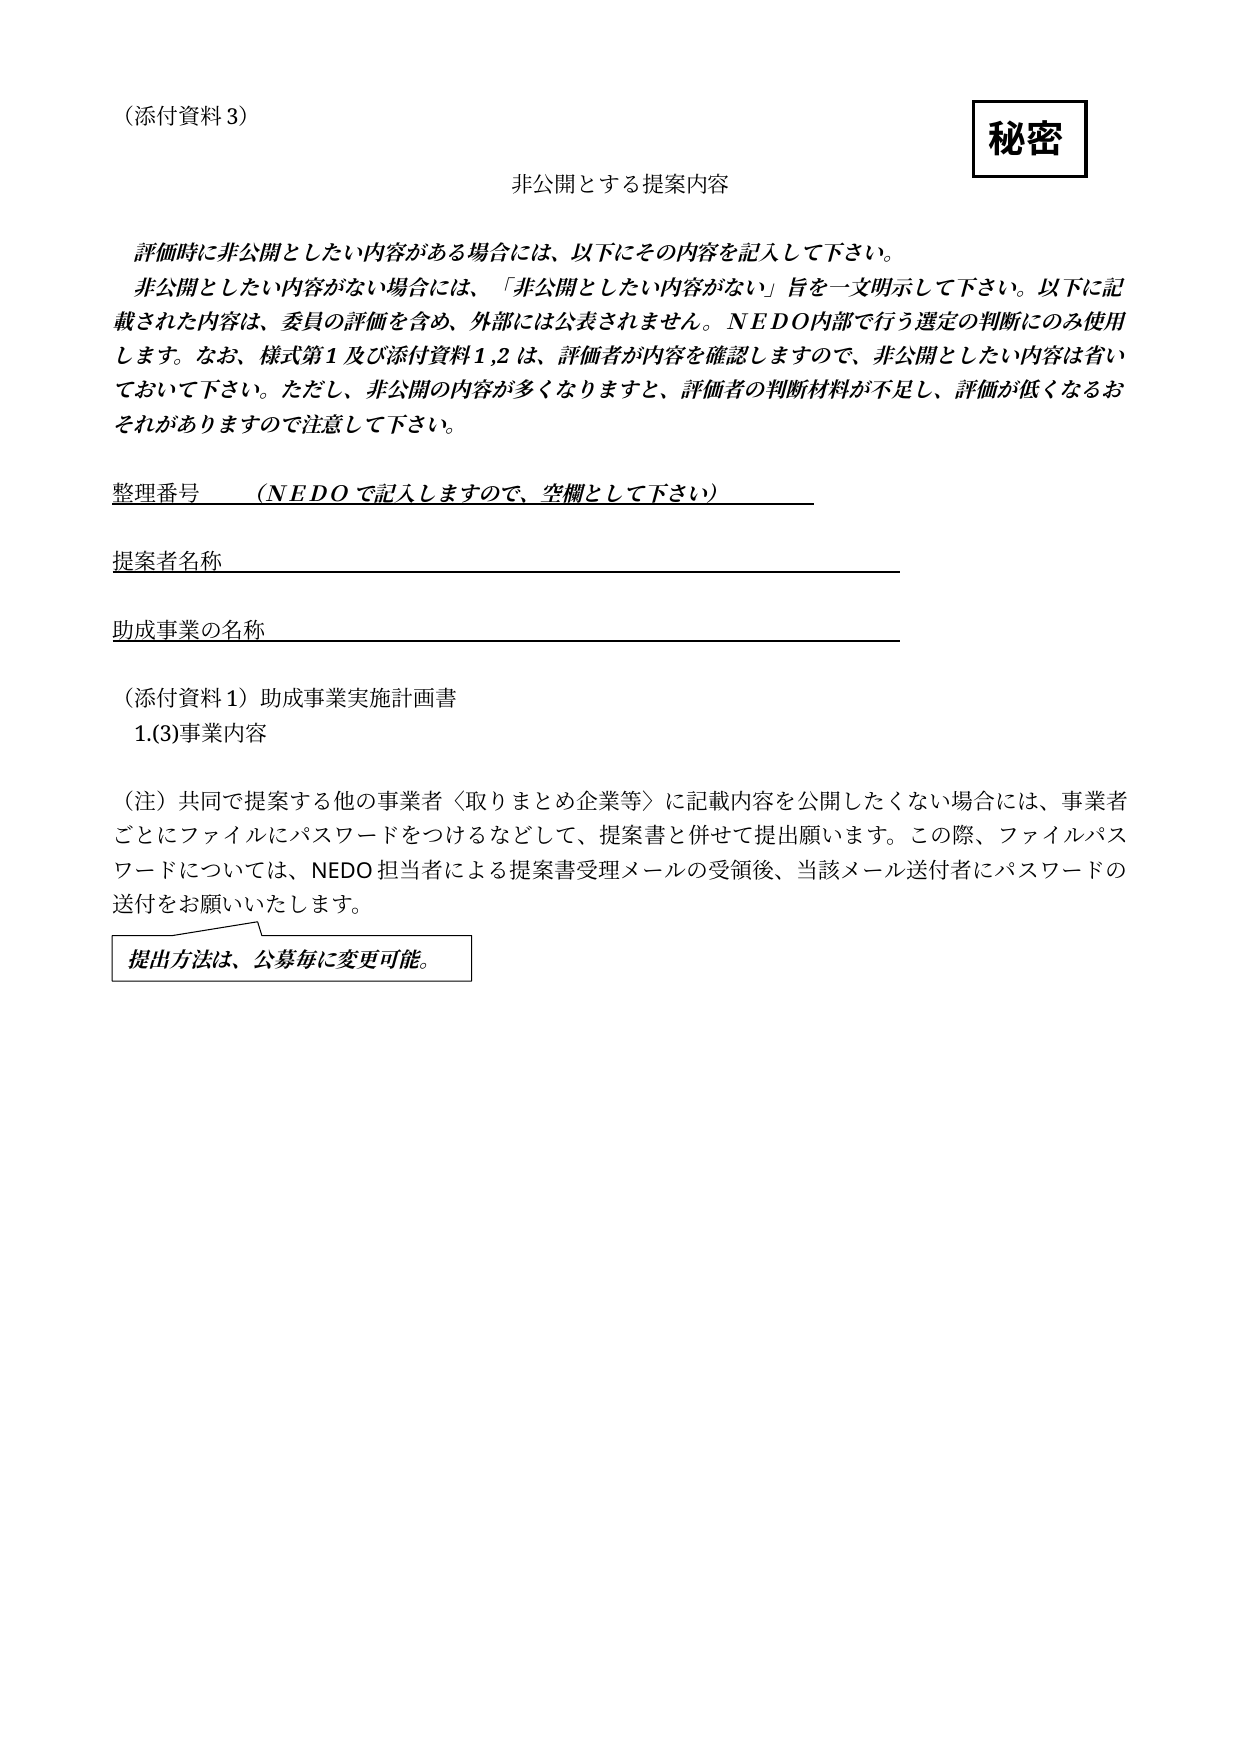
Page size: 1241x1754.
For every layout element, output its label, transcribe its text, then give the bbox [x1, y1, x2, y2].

text 整理番号 （ＮＥＤＯ で記入しますので、空欄として下さい） [112, 474, 1128, 509]
text 提案者名称 [112, 543, 1128, 577]
text 1.(3)事業内容 [112, 714, 1128, 749]
text 助成事業の名称 [112, 612, 1128, 646]
text 非公開としたい内容がない場合には、「非公開としたい内容がない」旨を一文明示して下さい。以下に記載された内容は、委員の評価を含め、外部には公表されません。ＮＥＤＯ内部で行う選定の判断にのみ使用します。なお、様式第1 及び添付資料1 ,2 は、評価者が内容を確認しますので、非公開としたい内容は省いておいて下さい。ただし、非公開の内容が多くなりますと、評価者の判断材料が不足し、評価が低くなるおそれがありますので注意して下さい。 [112, 269, 1128, 440]
text 非公開とする提案内容 [112, 166, 1128, 200]
text （注）共同で提案する他の事業者〈取りまとめ企業等〉に記載内容を公開したくない場合には、事業者ごとにファイルにパスワードをつけるなどして、提案書と併せて提出願います。この際、ファイルパスワードについては、NEDO担当者による提案書受理メールの受領後、当該メール送付者にパスワードの送付をお願いいたします。 [112, 783, 1128, 920]
text （添付資料1）助成事業実施計画書 [112, 680, 1128, 714]
text （添付資料3） [112, 98, 1128, 132]
text 評価時に非公開としたい内容がある場合には、以下にその内容を記入して下さい。 [112, 235, 1128, 269]
